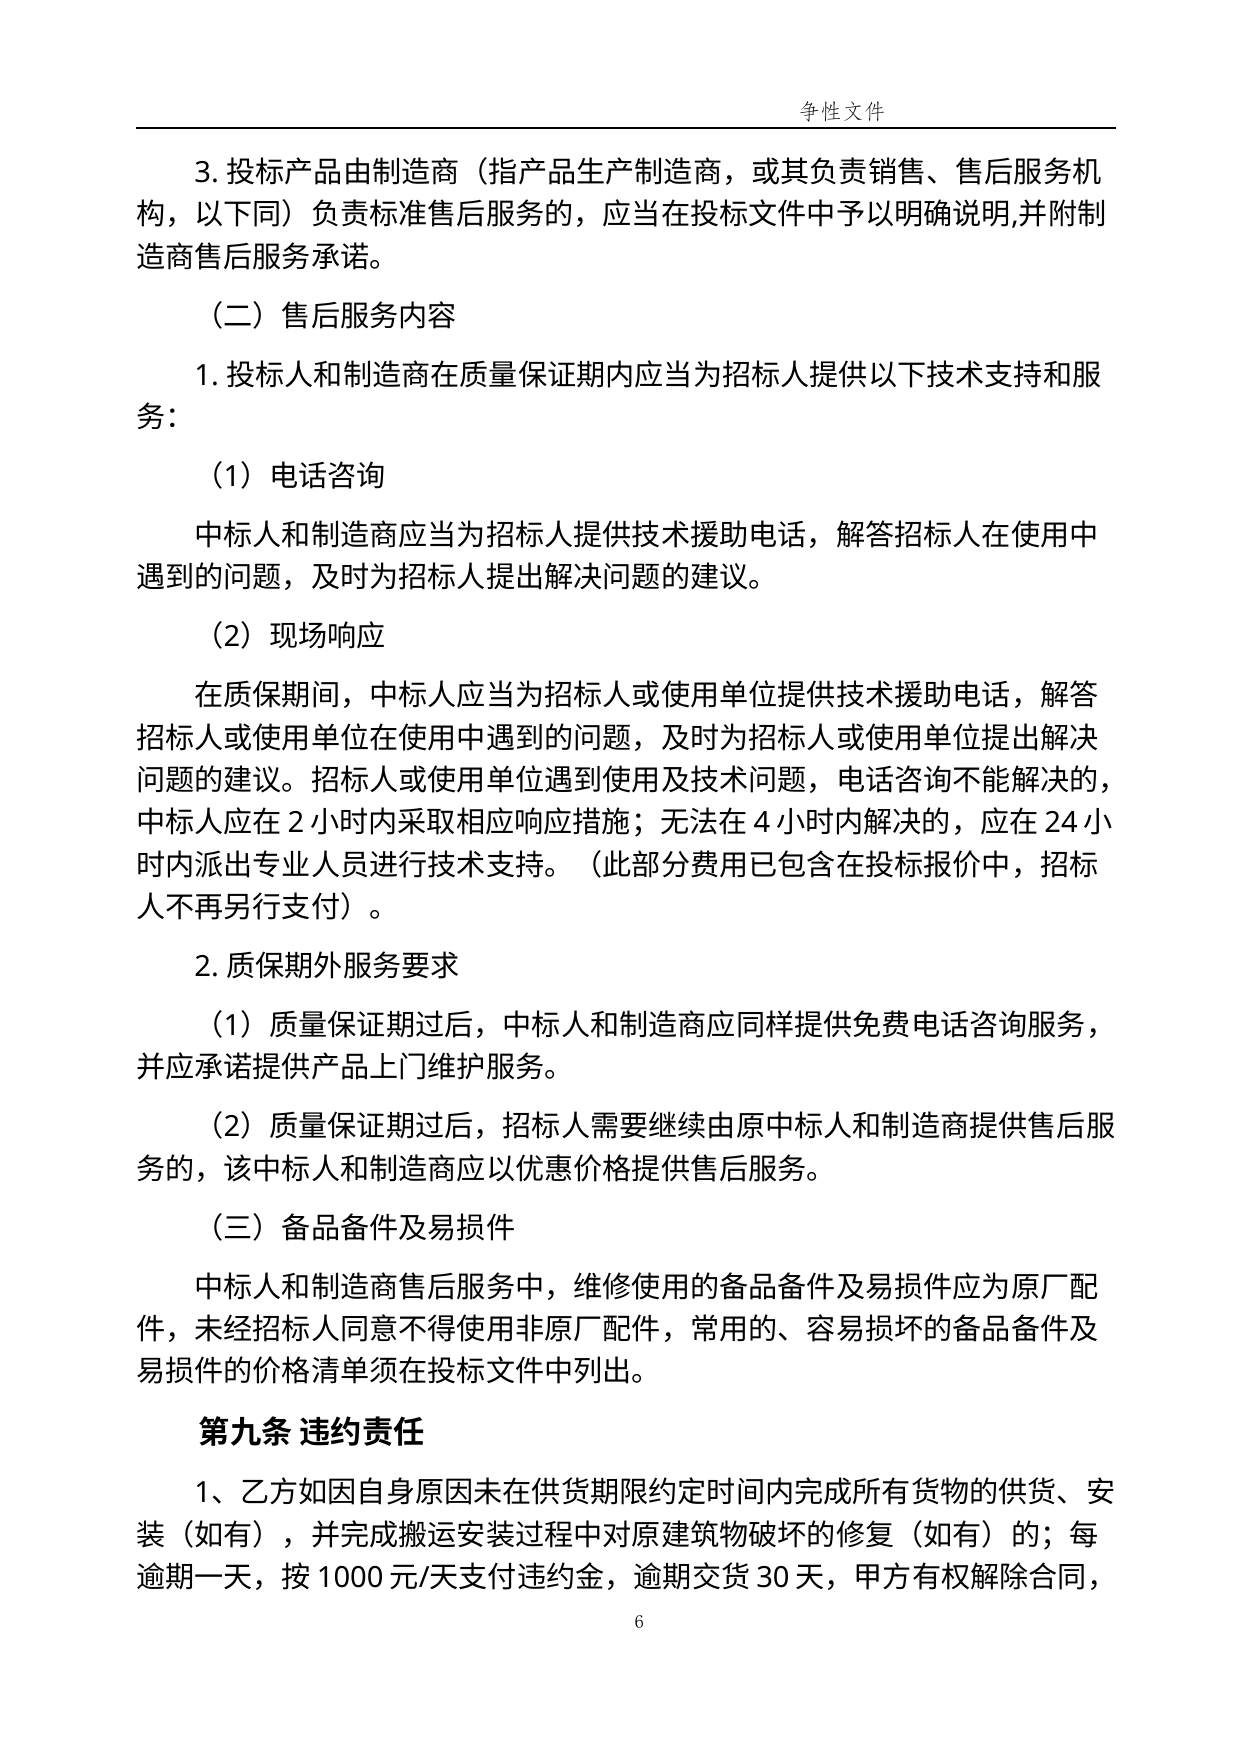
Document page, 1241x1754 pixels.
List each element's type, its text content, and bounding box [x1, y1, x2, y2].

text 中标人和制造商售后服务中，维修使用的备品备件及易损件应为原厂配件，未经招标人同意不得使用非原厂配件，常用的、容易损坏的备品备件及易损件的价格清单须在投标文件中列出。 [136, 1263, 1116, 1390]
text （1）电话咨询 [136, 453, 1116, 495]
text （2）质量保证期过后，招标人需要继续由原中标人和制造商提供售后服务的，该中标人和制造商应以优惠价格提供售后服务。 [136, 1103, 1116, 1188]
text （二）售后服务内容 [136, 292, 1116, 334]
text （1）质量保证期过后，中标人和制造商应同样提供免费电话咨询服务，并应承诺提供产品上门维护服务。 [136, 1002, 1116, 1086]
text （2）现场响应 [136, 613, 1116, 655]
text 2. 质保期外服务要求 [136, 942, 1116, 985]
text 中标人和制造商应当为招标人提供技术援助电话，解答招标人在使用中遇到的问题，及时为招标人提出解决问题的建议。 [136, 512, 1116, 596]
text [136, 1469, 1116, 1596]
text 第九条 违约责任 [136, 1407, 1116, 1452]
text （三）备品备件及易损件 [136, 1204, 1116, 1247]
text 1. 投标人和制造商在质量保证期内应当为招标人提供以下技术支持和服务： [136, 351, 1116, 436]
text 在质保期间，中标人应当为招标人或使用单位提供技术援助电话，解答招标人或使用单位在使用中遇到的问题，及时为招标人或使用单位提出解决问题的建议。招标人或使用单位遇到使用及技术问题，电话咨询不能解决的，中标人应在2小时内采取相应响应措施；无法在4小时内解决的，应在24小时内派出专业人员进行技术支持。（此部分费用已包含在投标报价中，招标人不再另行支付）。 [136, 672, 1116, 926]
text 3. 投标产品由制造商（指产品生产制造商，或其负责销售、售后服务机构，以下同）负责标准售后服务的，应当在投标文件中予以明确说明,并附制造商售后服务承诺。 [136, 148, 1116, 276]
